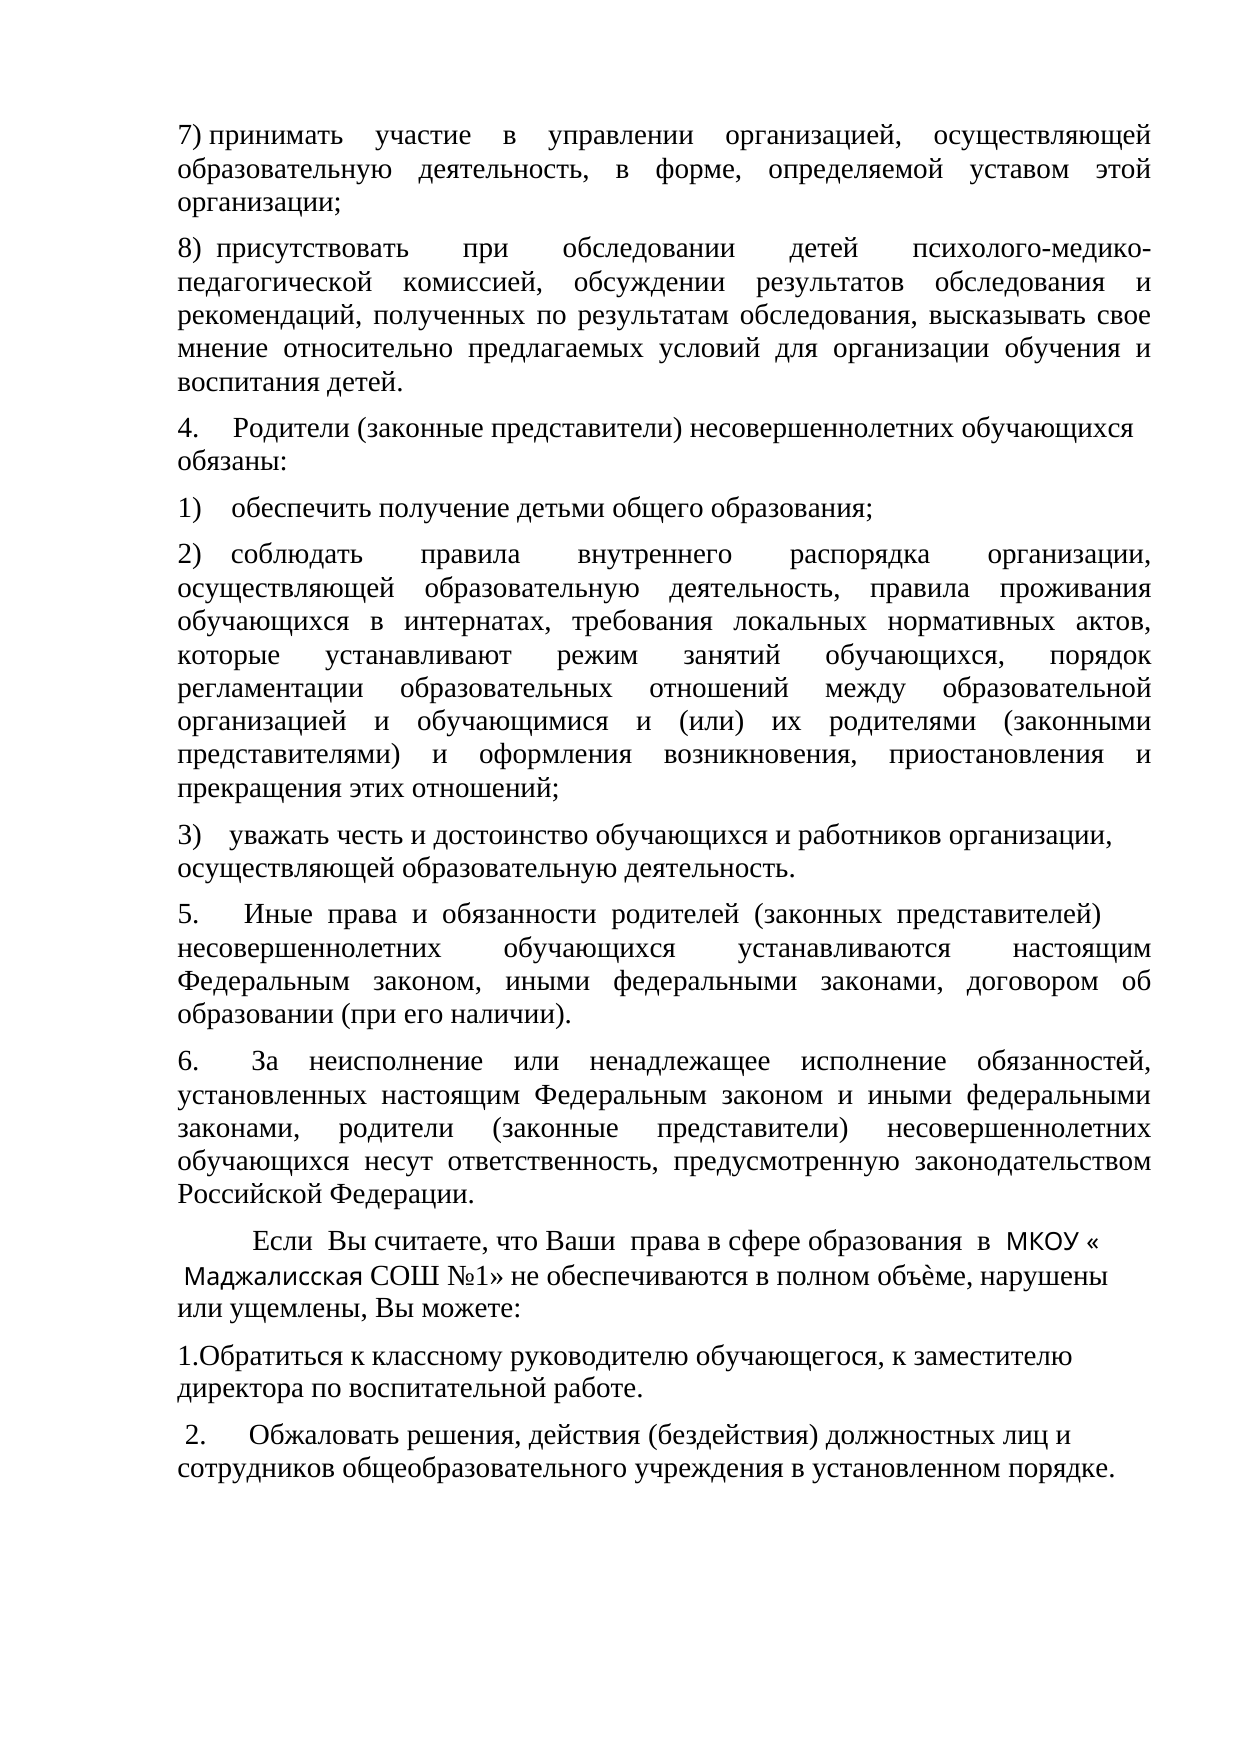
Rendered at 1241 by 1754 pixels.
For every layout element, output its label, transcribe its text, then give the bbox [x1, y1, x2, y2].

list соблюдать правила внутреннего распорядка организации, осуществляющей образовательную деятельность, правила проживания обучающихся в интернатах, требования локальных нормативных актов, которые устанавливают режим занятий обучающихся, порядок регламентации образовательных отношений между образовательной организацией и обучающимися и (или) их родителями (законными представителями) и оформления возникновения, приостановления и прекращения этих отношений; [177, 537, 1152, 803]
list Обжаловать решения, действия (бездействия) должностных лиц и сотрудников общеобразовательного учреждения в установленном порядке. [177, 1418, 1150, 1484]
list обеспечить получение детьми общего образования; [177, 490, 1152, 523]
text Маджалисская СОШ №1» не обеспечиваются в полном объѐме, нарушены или ущемлены, Вы можете: [177, 1259, 1152, 1324]
list За неисполнение или ненадлежащее исполнение обязанностей, установленных настоящим Федеральным законом и иными федеральными законами, родители (законные представители) несовершеннолетних обучающихся несут ответственность, предусмотренную законодательством Российской Федерации. [177, 1044, 1152, 1210]
text Если Вы считаете, что Ваши права в сфере образования в МКОУ « [252, 1223, 1152, 1257]
text несовершеннолетних обучающихся устанавливаются настоящим Федеральным законом, иными федеральными законами, договором об образовании (при его наличии). [177, 931, 1152, 1030]
text 1.Обратиться к классному руководителю обучающегося, к заместителю директора по воспитательной работе. [177, 1339, 1152, 1404]
list принимать участие в управлении организацией, осуществляющей образовательную деятельность, в форме, определяемой уставом этой организации; [177, 118, 1152, 217]
list Родители (законные представители) несовершеннолетних обучающихся обязаны: [177, 412, 1152, 477]
list Иные права и обязанности родителей (законных представителей) [177, 896, 1152, 930]
list присутствовать при обследовании детей психолого-медико-педагогической комиссией, обсуждении результатов обследования и рекомендаций, полученных по результатам обследования, высказывать свое мнение относительно предлагаемых условий для организации обучения и воспитания детей. [177, 231, 1152, 397]
list уважать честь и достоинство обучающихся и работников организации, осуществляющей образовательную деятельность. [177, 818, 1152, 883]
